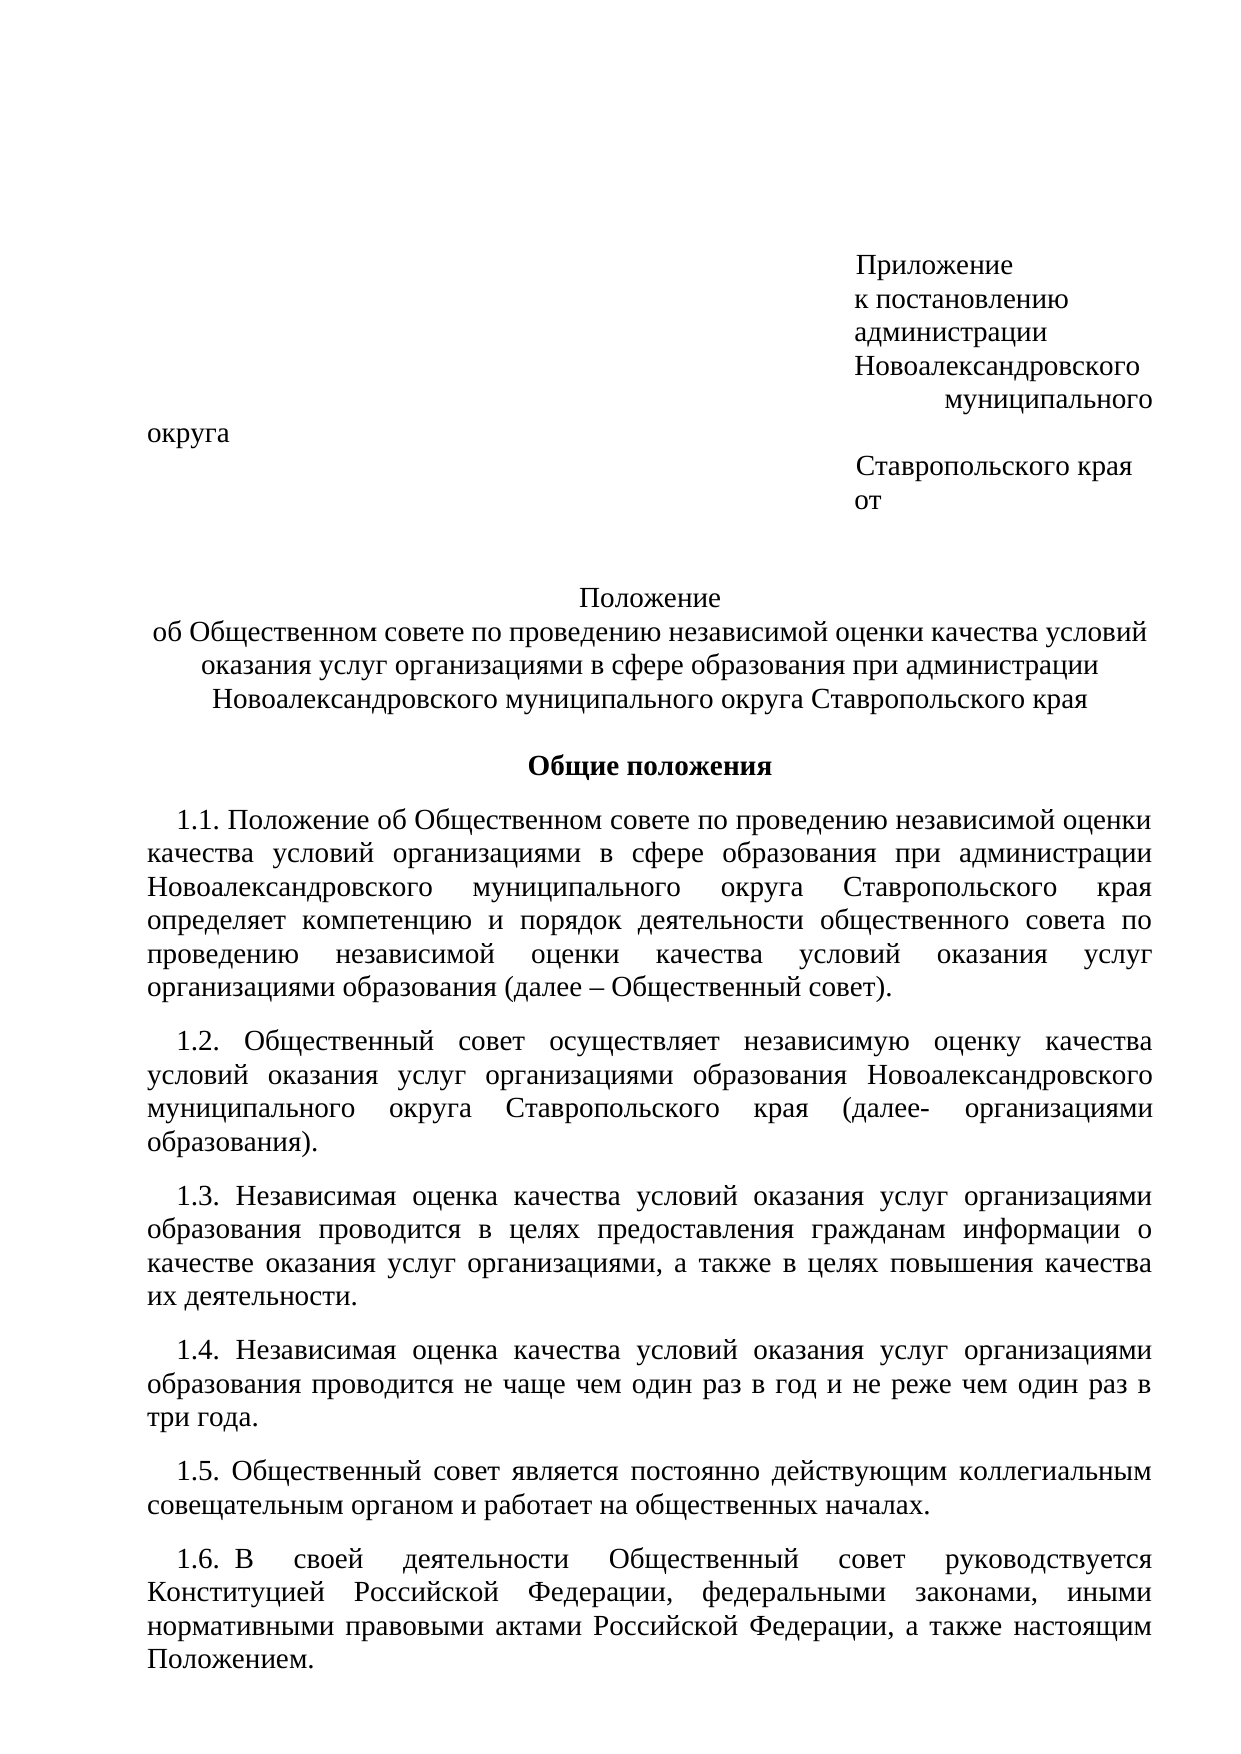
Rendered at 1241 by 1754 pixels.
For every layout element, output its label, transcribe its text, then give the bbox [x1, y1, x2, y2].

text муниципального округа [147, 381, 1153, 448]
text 1.1. Положение об Общественном совете по проведению независимой оценки качества условий организациями в сфере образования при администрации Новоалександровского муниципального округа Ставропольского края определяет компетенцию и порядок деятельности общественного совета по проведению независимой оценки качества условий оказания услуг организациями образования (далее – Общественный совет). [147, 802, 1153, 1003]
text 1.4. Независимая оценка качества условий оказания услуг организациями образования проводится не чаще чем один раз в год и не реже чем один раз в три года. [147, 1332, 1153, 1433]
text 1.2. Общественный совет осуществляет независимую оценку качества условий оказания услуг организациями образования Новоалександровского муниципального округа Ставропольского края (далее- организациями образования). [147, 1023, 1153, 1158]
text 1.5. Общественный совет является постоянно действующим коллегиальным совещательным органом и работает на общественных началах. [147, 1453, 1153, 1520]
text Приложение [856, 213, 1064, 281]
text об Общественном совете по проведению независимой оценки качества условий оказания услуг организациями в сфере образования при администрации Новоалександровского муниципального округа Ставропольского края [147, 614, 1153, 714]
text администрации [147, 314, 1153, 348]
text Положение [147, 580, 1153, 614]
text от [147, 482, 1153, 516]
text 1.6. В своей деятельности Общественный совет руководствуется Конституцией Российской Федерации, федеральными законами, иными нормативными правовыми актами Российской Федерации, а также настоящим Положением. [147, 1541, 1153, 1675]
text Общие положения [147, 748, 1153, 782]
text Новоалександровского [147, 348, 1153, 381]
text 1.3. Независимая оценка качества условий оказания услуг организациями образования проводится в целях предоставления гражданам информации о качестве оказания услуг организациями, а также в целях повышения качества их деятельности. [147, 1178, 1153, 1312]
text к постановлению [147, 281, 1153, 314]
text Ставропольского края [856, 448, 1153, 482]
